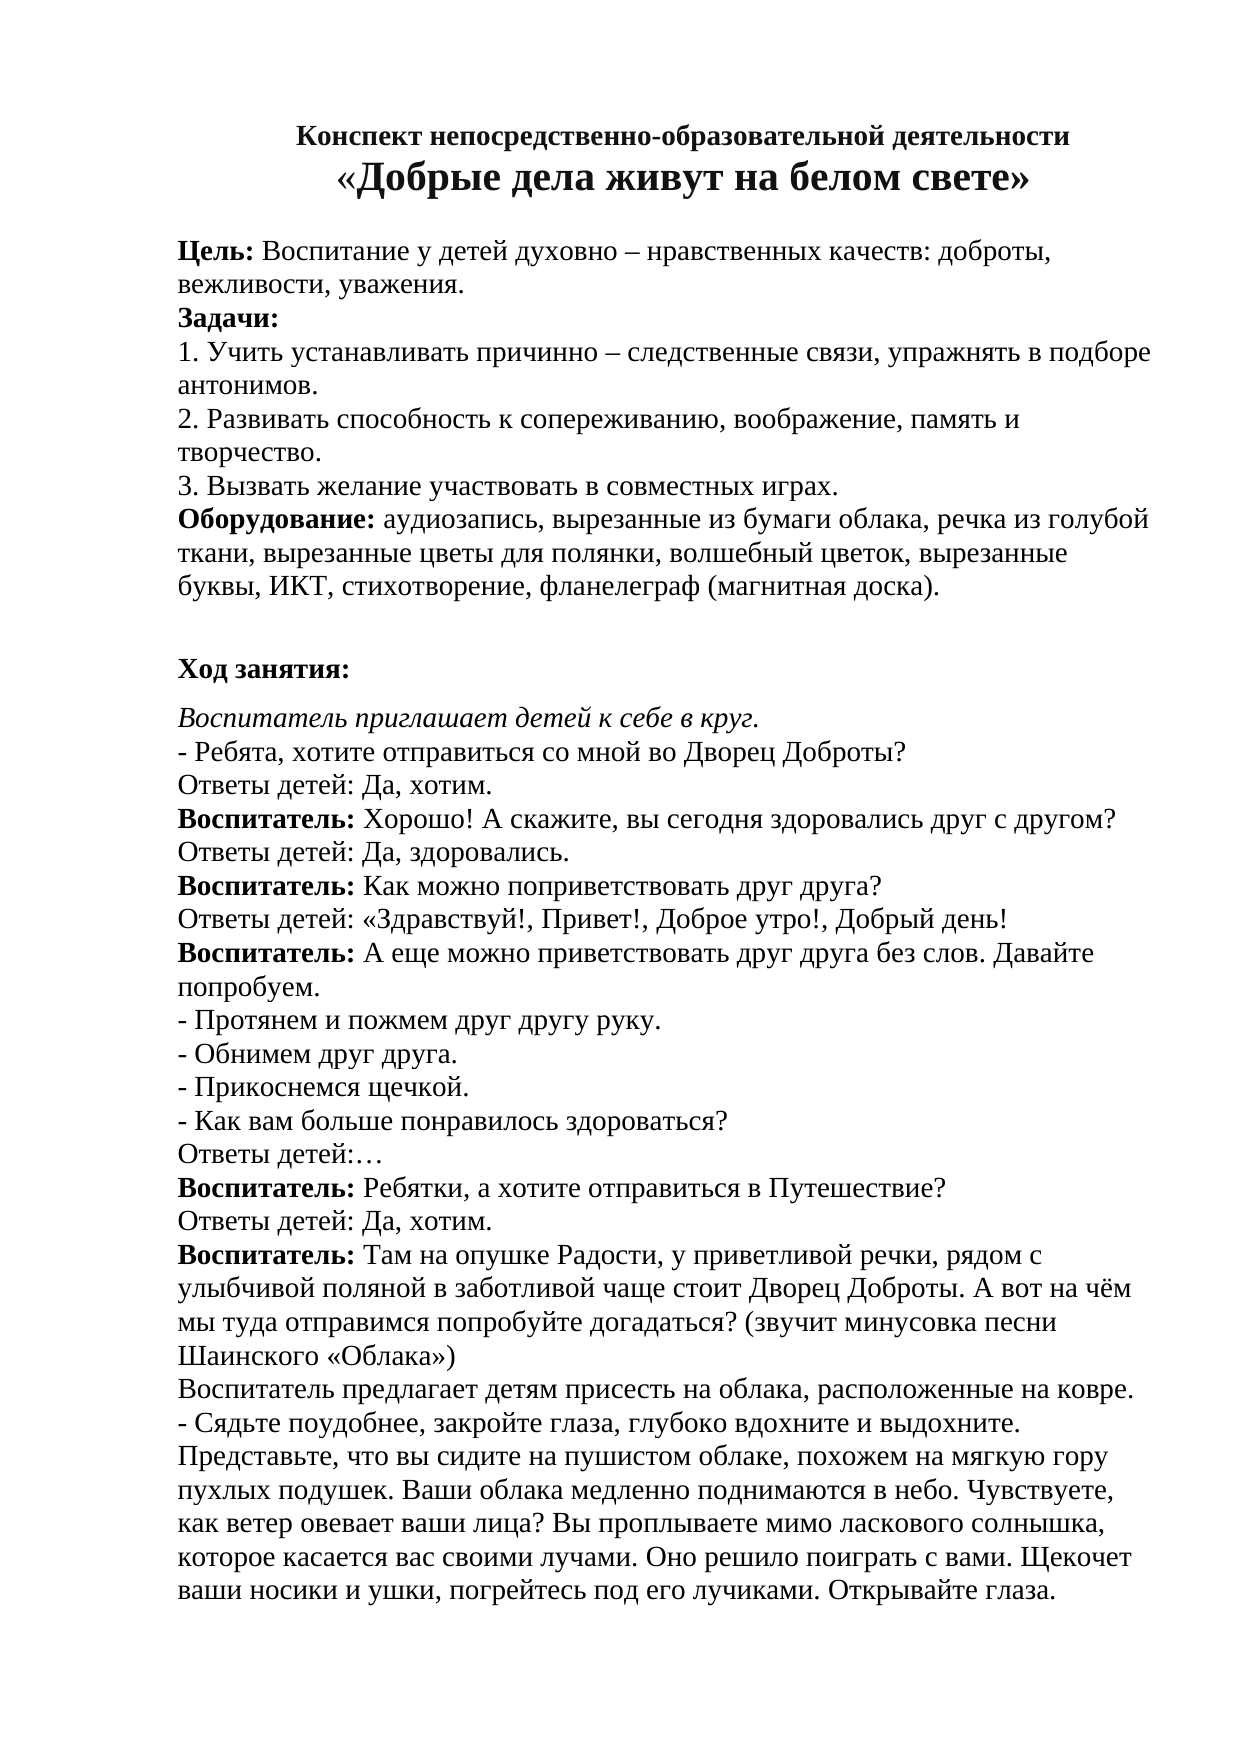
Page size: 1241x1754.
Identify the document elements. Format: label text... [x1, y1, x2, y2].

text Цель: Воспитание у детей духовно – нравственных качеств: доброты, вежливости, уважения. Задачи: 1. Учить устанавливать причинно – следственные связи, упражнять в подборе антонимов. 2. Развивать способность к сопереживанию, воображение, память и творчество. 3. Вызвать желание участвовать в совместных играх. Оборудование: аудиозапись, вырезанные из бумаги облака, речка из голубой ткани, вырезанные цветы для полянки, волшебный цветок, вырезанные буквы, ИКТ, стихотворение, фланелеграф (магнитная доска). [177, 233, 1152, 602]
text «Добрые дела живут на белом свете» [177, 152, 1152, 199]
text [177, 700, 1152, 1606]
text Ход занятия: [177, 651, 1152, 685]
text Конспект непосредственно-образовательной деятельности [177, 118, 1152, 152]
